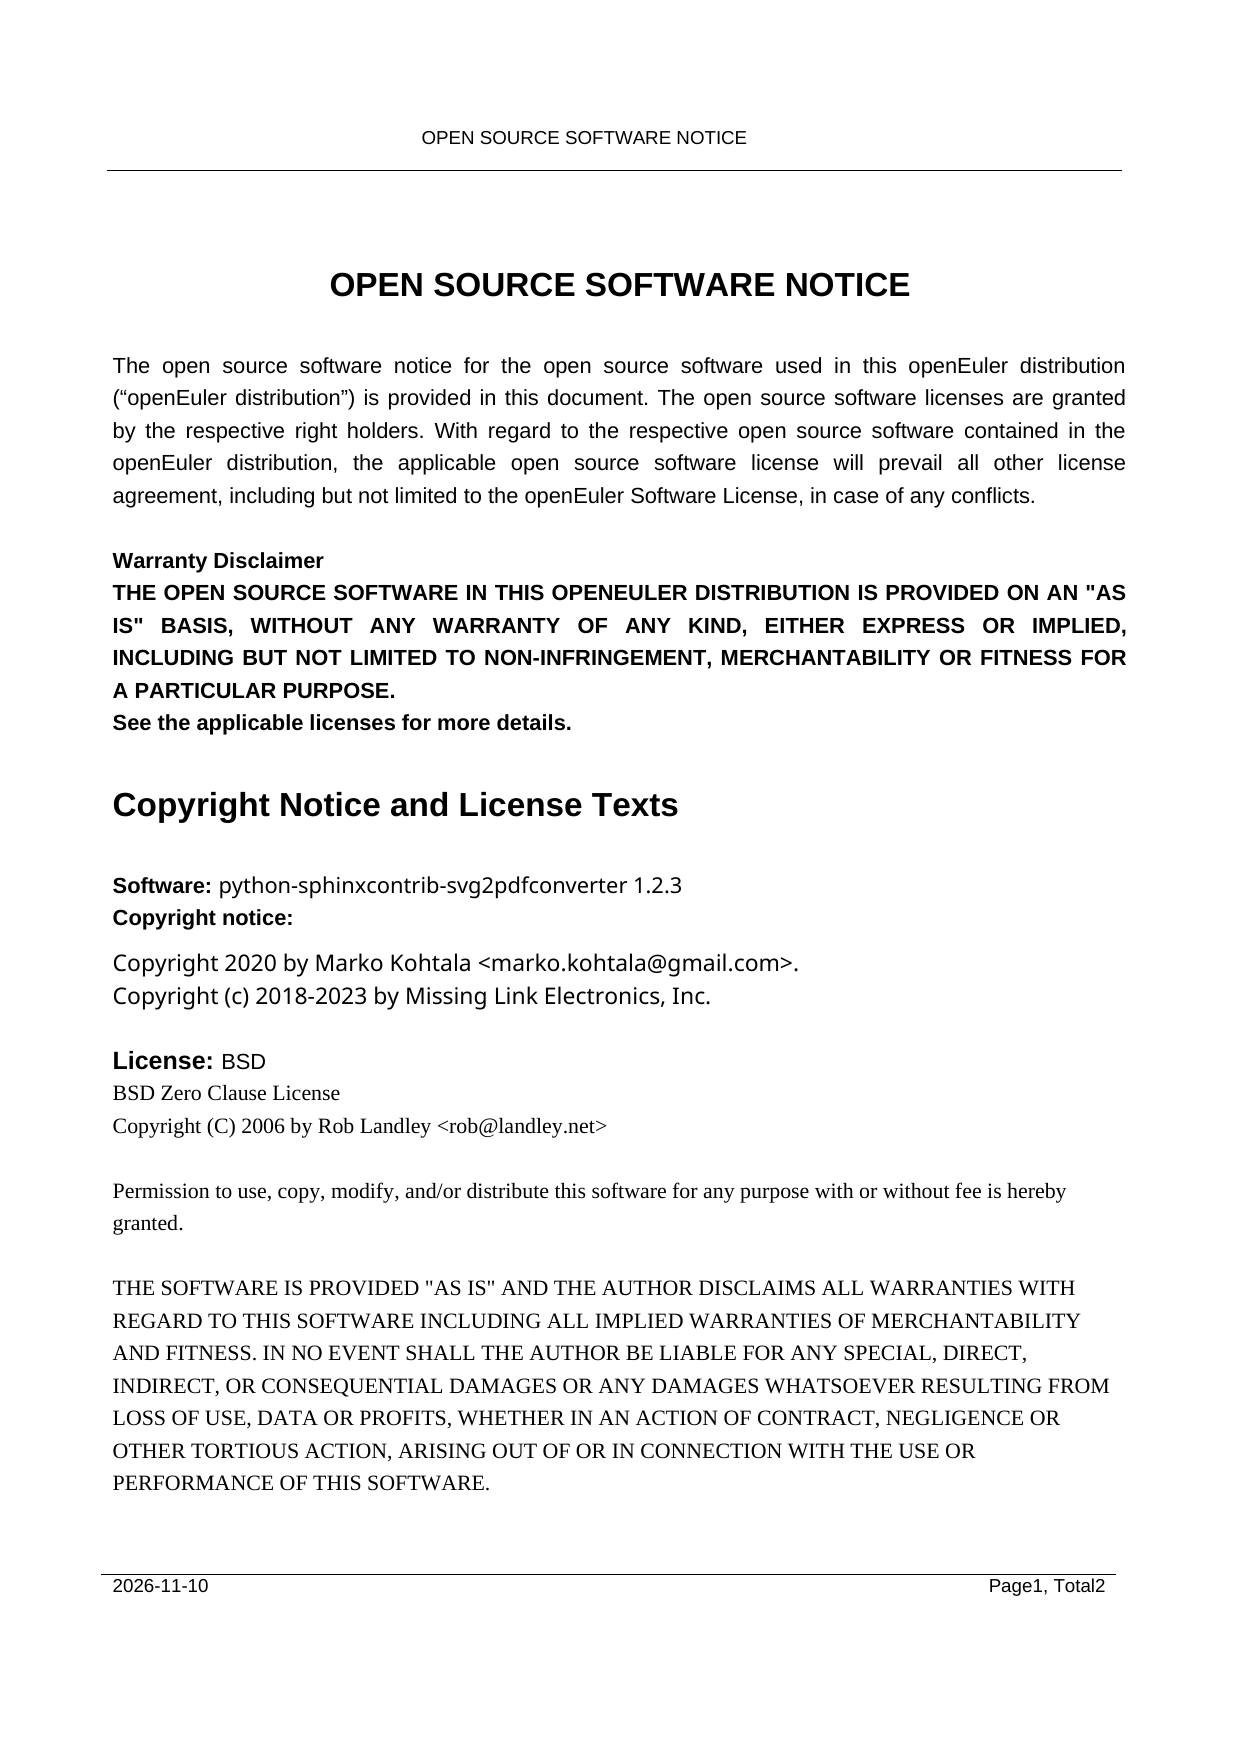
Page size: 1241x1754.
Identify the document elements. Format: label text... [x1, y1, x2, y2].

text Copyright notice: [112, 901, 1128, 934]
text OPEN SOURCE SOFTWARE NOTICE [112, 251, 1128, 316]
text BSD Zero Clause License Copyright (C) 2006 by Rob Landley <rob@landley.net> Permission to use, copy, modify, and/or distribute this software for any purpose with or without fee is hereby granted. THE SOFTWARE IS PROVIDED "AS IS" AND THE AUTHOR DISCLAIMS ALL WARRANTIES WITH REGARD TO THIS SOFTWARE INCLUDING ALL IMPLIED WARRANTIES OF MERCHANTABILITY AND FITNESS. IN NO EVENT SHALL THE AUTHOR BE LIABLE FOR ANY SPECIAL, DIRECT, INDIRECT, OR CONSEQUENTIAL DAMAGES OR ANY DAMAGES WHATSOEVER RESULTING FROM LOSS OF USE, DATA OR PROFITS, WHETHER IN AN ACTION OF CONTRACT, NEGLIGENCE OR OTHER TORTIOUS ACTION, ARISING OUT OF OR IN CONNECTION WITH THE USE OR PERFORMANCE OF THIS SOFTWARE. [112, 1077, 1128, 1532]
text Copyright Notice and License Texts [112, 771, 1128, 836]
title Software: python-sphinxcontrib-svg2pdfconverter 1.2.3 [112, 869, 1128, 901]
text Copyright 2020 by Marko Kohtala <marko.kohtala@gmail.com>. Copyright (c) 2018-2023 by Missing Link Electronics, Inc. [112, 947, 1128, 1044]
text The open source software notice for the open source software used in this openEuler distribution (“openEuler distribution”) is provided in this document. The open source software licenses are granted by the respective right holders. With regard to the respective open source software contained in the openEuler distribution, the applicable open source software license will prevail all other license agreement, including but not limited to the openEuler Software License, in case of any conflicts. [112, 349, 1128, 511]
text THE OPEN SOURCE SOFTWARE IN THIS OPENEULER DISTRIBUTION IS PROVIDED ON AN "AS IS" BASIS, WITHOUT ANY WARRANTY OF ANY KIND, EITHER EXPRESS OR IMPLIED, INCLUDING BUT NOT LIMITED TO NON-INFRINGEMENT, MERCHANTABILITY OR FITNESS FOR A PARTICULAR PURPOSE. See the applicable licenses for more details. [112, 576, 1128, 739]
text Warranty Disclaimer [112, 544, 1128, 576]
text License: BSD [112, 1044, 1128, 1077]
